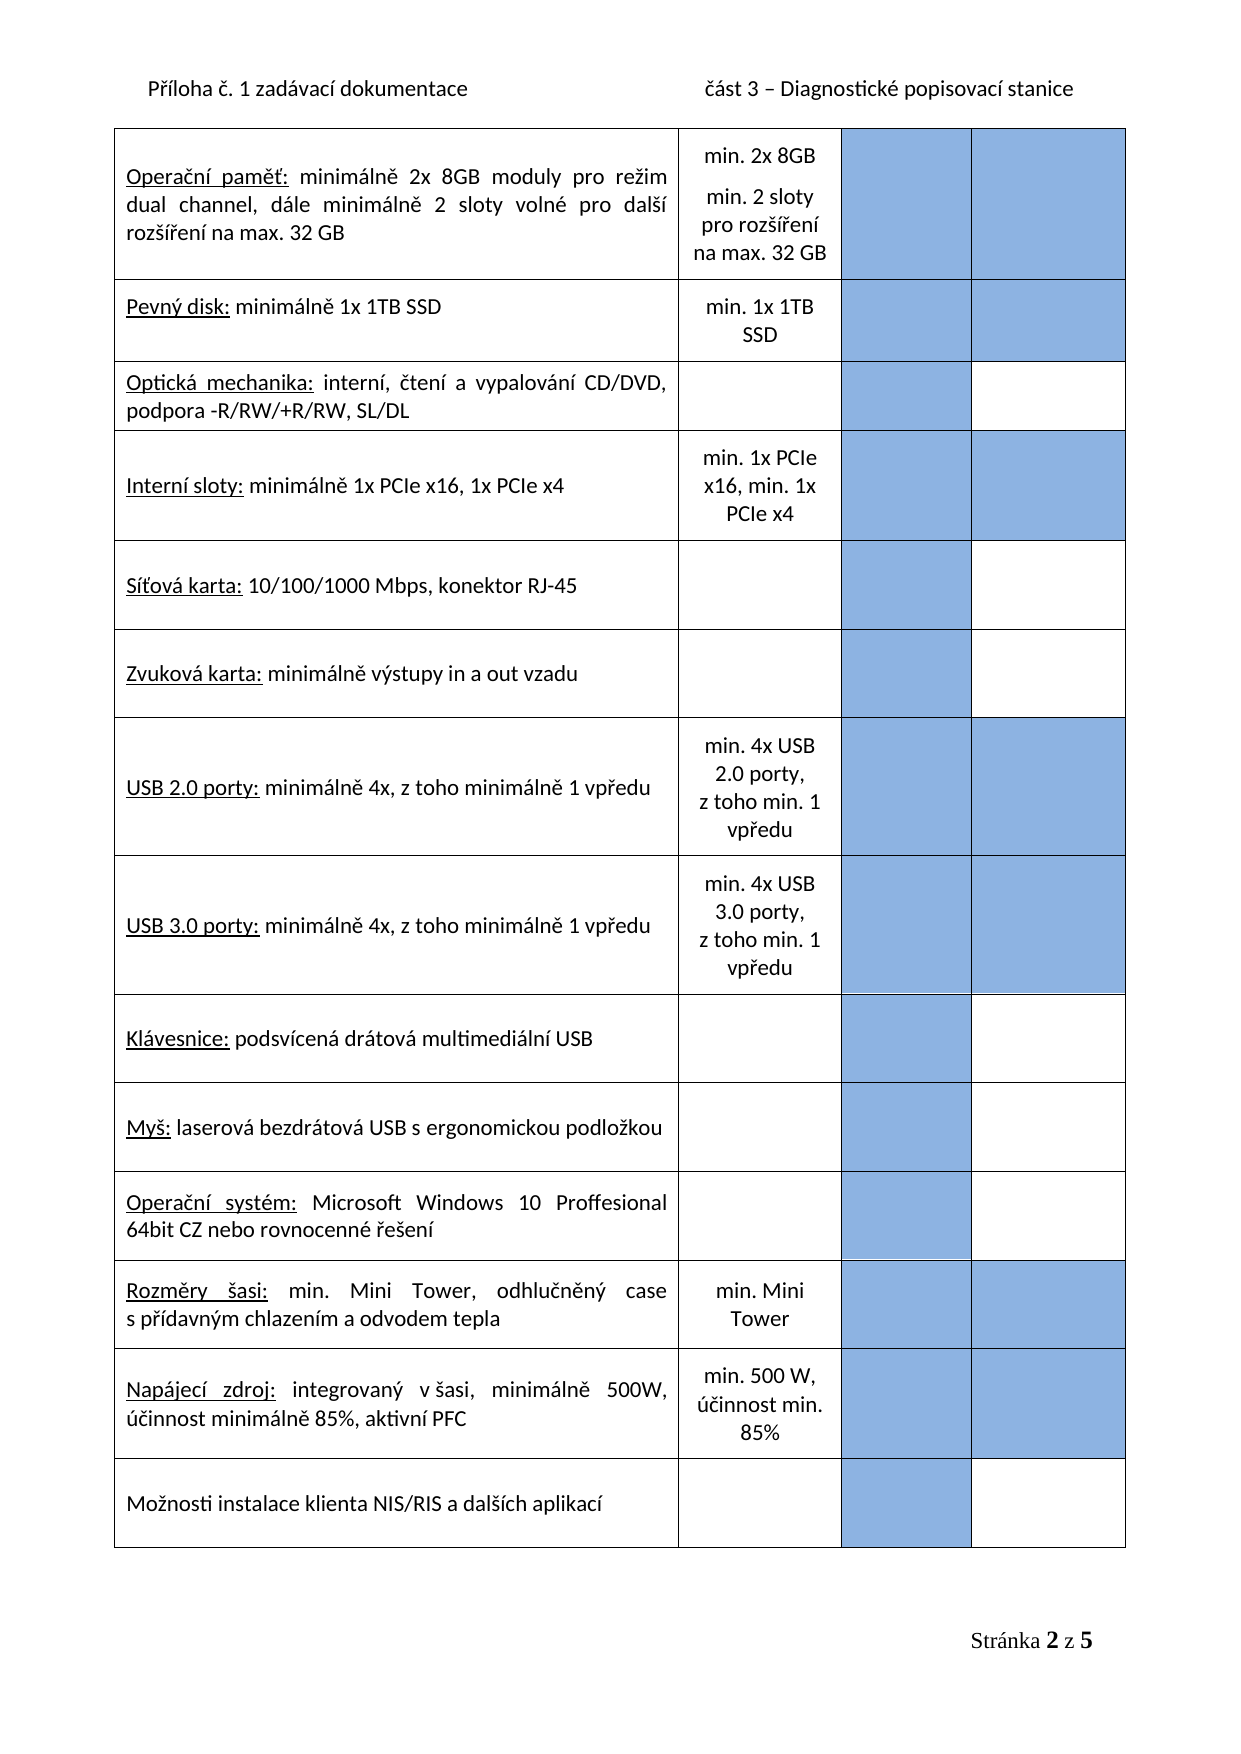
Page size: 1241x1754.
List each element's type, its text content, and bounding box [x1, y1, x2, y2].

table_cell [842, 280, 971, 361]
table_cell USB 2.0 porty: minimálně 4x, z toho minimálně 1 vpředu [115, 718, 678, 855]
table_cell [842, 1459, 971, 1547]
table_cell Napájecí zdroj: integrovaný v šasi, minimálně 500W, účinnost minimálně 85%, aktivní PFC [115, 1349, 678, 1458]
table_cell [842, 1349, 971, 1458]
table_cell [972, 1083, 1125, 1171]
table_cell [842, 431, 971, 540]
table_cell Pevný disk: minimálně 1x 1TB SSD [115, 280, 678, 361]
table_cell Operační paměť: minimálně 2x 8GB moduly pro režim dual channel, dále minimálně 2 sloty volné pro další rozšíření na max. 32 GB [115, 129, 678, 279]
table_cell Interní sloty: minimálně 1x PCIe x16, 1x PCIe x4 [115, 431, 678, 540]
table_cell [679, 362, 841, 430]
table_cell [679, 541, 841, 629]
table_cell min. 1x 1TB SSD [679, 280, 841, 361]
table_cell [842, 362, 971, 430]
table_cell [842, 129, 971, 279]
table_cell [679, 1172, 841, 1259]
table_cell min. 1x PCIe x16, min. 1x PCIe x4 [679, 431, 841, 540]
table_cell [842, 630, 971, 717]
table_cell [842, 995, 971, 1082]
table_cell [972, 1172, 1125, 1259]
table_cell [972, 1459, 1125, 1547]
table_cell min. 4x USB 2.0 porty, z toho min. 1 vpředu [679, 718, 841, 855]
table_cell [972, 1349, 1125, 1458]
table_cell [842, 1083, 971, 1171]
table_cell [972, 1261, 1125, 1348]
table_cell [842, 541, 971, 629]
table_cell [842, 718, 971, 855]
table_cell [679, 630, 841, 717]
table_cell [842, 856, 971, 993]
table_cell min. 2x 8GB min. 2 sloty pro rozšíření na max. 32 GB [679, 129, 841, 279]
table_cell [972, 856, 1125, 993]
table_cell [679, 995, 841, 1082]
table_cell [972, 995, 1125, 1082]
table_cell min. 500 W, účinnost min. 85% [679, 1349, 841, 1458]
table_cell Zvuková karta: minimálně výstupy in a out vzadu [115, 630, 678, 717]
table_cell [842, 1172, 971, 1259]
table_cell Myš: laserová bezdrátová USB s ergonomickou podložkou [115, 1083, 678, 1171]
table_cell [679, 1459, 841, 1547]
table_cell [972, 431, 1125, 540]
table_cell [972, 280, 1125, 361]
table_cell USB 3.0 porty: minimálně 4x, z toho minimálně 1 vpředu [115, 856, 678, 993]
table_cell Klávesnice: podsvícená drátová multimediální USB [115, 995, 678, 1082]
table_cell Optická mechanika: interní, čtení a vypalování CD/DVD, podpora -R/RW/+R/RW, SL/DL [115, 362, 678, 430]
table_cell min. Mini Tower [679, 1261, 841, 1348]
table_cell [842, 1261, 971, 1348]
table_cell Možnosti instalace klienta NIS/RIS a dalších aplikací [115, 1459, 678, 1547]
table_cell Operační systém: Microsoft Windows 10 Proffesional 64bit CZ nebo rovnocenné řešení [115, 1172, 678, 1259]
table_cell Rozměry šasi: min. Mini Tower, odhlučněný case s přídavným chlazením a odvodem tepla [115, 1261, 678, 1348]
table_cell [972, 541, 1125, 629]
table_cell [972, 718, 1125, 855]
table_cell Síťová karta: 10/100/1000 Mbps, konektor RJ-45 [115, 541, 678, 629]
table_cell [972, 129, 1125, 279]
table_cell [972, 362, 1125, 430]
table_cell min. 4x USB 3.0 porty, z toho min. 1 vpředu [679, 856, 841, 993]
table_cell [679, 1083, 841, 1171]
table_cell [972, 630, 1125, 717]
